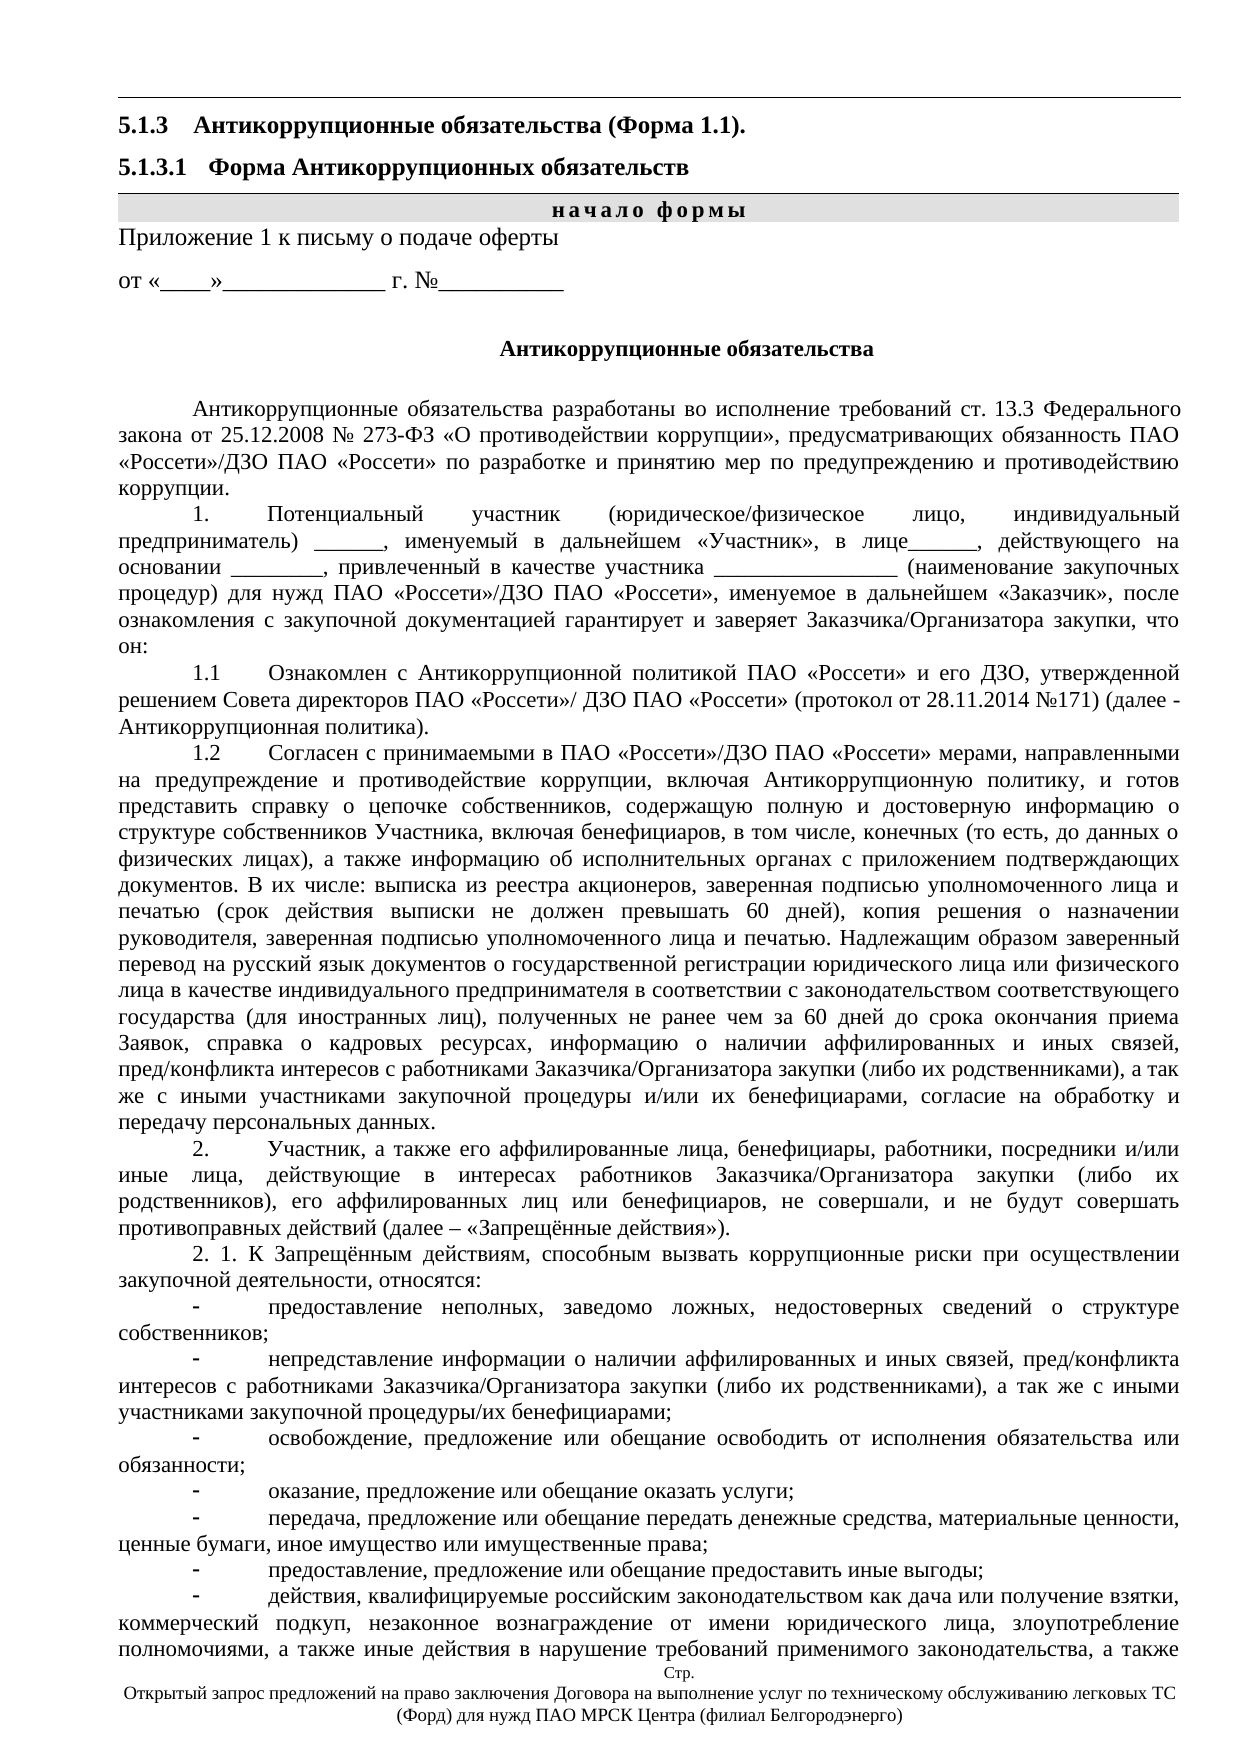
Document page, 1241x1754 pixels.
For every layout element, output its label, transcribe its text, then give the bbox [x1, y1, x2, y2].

list Согласен с принимаемыми в ПАО «Россети»/ДЗО ПАО «Россети» мерами, направленными на предупреждение и противодействие коррупции, включая Антикоррупционную политику, и готов представить справку о цепочке собственников, содержащую полную и достоверную информацию о структуре собственников Участника, включая бенефициаров, в том числе, конечных (то есть, до данных о физических лицах), а также информацию об исполнительных органах с приложением подтверждающих документов. В их числе: выписка из реестра акционеров, заверенная подписью уполномоченного лица и печатью (срок действия выписки не должен превышать 60 дней), копия решения о назначении руководителя, заверенная подписью уполномоченного лица и печатью. Надлежащим образом заверенный перевод на русский язык документов о государственной регистрации юридического лица или физического лица в качестве индивидуального предпринимателя в соответствии с законодательством соответствующего государства (для иностранных лиц), полученных не ранее чем за 60 дней до срока окончания приема Заявок, справка о кадровых ресурсах, информацию о наличии аффилированных и иных связей, пред/конфликта интересов с работниками Заказчика/Организатора закупки (либо их родственниками), а так же с иными участниками закупочной процедуры и/или их бенефициарами, согласие на обработку и передачу персональных данных. [118, 739, 1181, 1134]
subtitle Антикоррупционные обязательства (Форма 1.1). [118, 111, 1181, 139]
list Участник, а также его аффилированные лица, бенефициары, работники, посредники и/или иные лица, действующие в интересах работников Заказчика/Организатора закупки (либо их родственников), его аффилированных лиц или бенефициаров, не совершали, и не будут совершать противоправных действий (далее – «Запрещённые действия»). [118, 1134, 1181, 1240]
list предоставление, предложение или обещание предоставить иные выгоды; [118, 1556, 1181, 1583]
subtitle Форма Антикоррупционных обязательств [118, 152, 1181, 181]
list оказание, предложение или обещание оказать услуги; [118, 1477, 1181, 1503]
text начало формы [118, 194, 1179, 222]
text от «____»_____________ г. №__________ [118, 266, 1181, 294]
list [118, 1583, 1181, 1662]
list освобождение, предложение или обещание освободить от исполнения обязательства или обязанности; [118, 1424, 1181, 1477]
text Приложение 1 к письму о подаче оферты [118, 222, 1181, 251]
list Потенциальный участник (юридическое/физическое лицо, индивидуальный предприниматель) ______, именуемый в дальнейшем «Участник», в лице______, действующего на основании ________, привлеченный в качестве участника ________________ (наименование закупочных процедур) для нужд ПАО «Россети»/ДЗО ПАО «Россети», именуемое в дальнейшем «Заказчик», после ознакомления с закупочной документацией гарантирует и заверяет Заказчика/Организатора закупки, что он: [118, 500, 1181, 658]
list предоставление неполных, заведомо ложных, недостоверных сведений о структуре собственников; [118, 1293, 1181, 1345]
list передача, предложение или обещание передать денежные средства, материальные ценности, ценные бумаги, иное имущество или имущественные права; [118, 1503, 1181, 1556]
text Антикоррупционные обязательства [118, 335, 1181, 361]
text 2. 1. К Запрещённым действиям, способным вызвать коррупционные риски при осуществлении закупочной деятельности, относятся: [118, 1240, 1181, 1293]
text Антикоррупционные обязательства разработаны во исполнение требований ст. 13.3 Федерального закона от 25.12.2008 № 273-ФЗ «О противодействии коррупции», предусматривающих обязанность ПАО «Россети»/ДЗО ПАО «Россети» по разработке и принятию мер по предупреждению и противодействию коррупции. [118, 395, 1181, 500]
text 1.1 Ознакомлен с Антикоррупционной политикой ПАО «Россети» и его ДЗО, утвержденной решением Совета директоров ПАО «Россети»/ ДЗО ПАО «Россети» (протокол от 28.11.2014 №171) (далее - Антикоррупционная политика). [118, 658, 1181, 739]
list непредставление информации о наличии аффилированных и иных связей, пред/конфликта интересов с работниками Заказчика/Организатора закупки (либо их родственниками), а так же с иными участниками закупочной процедуры/их бенефициарами; [118, 1345, 1181, 1424]
